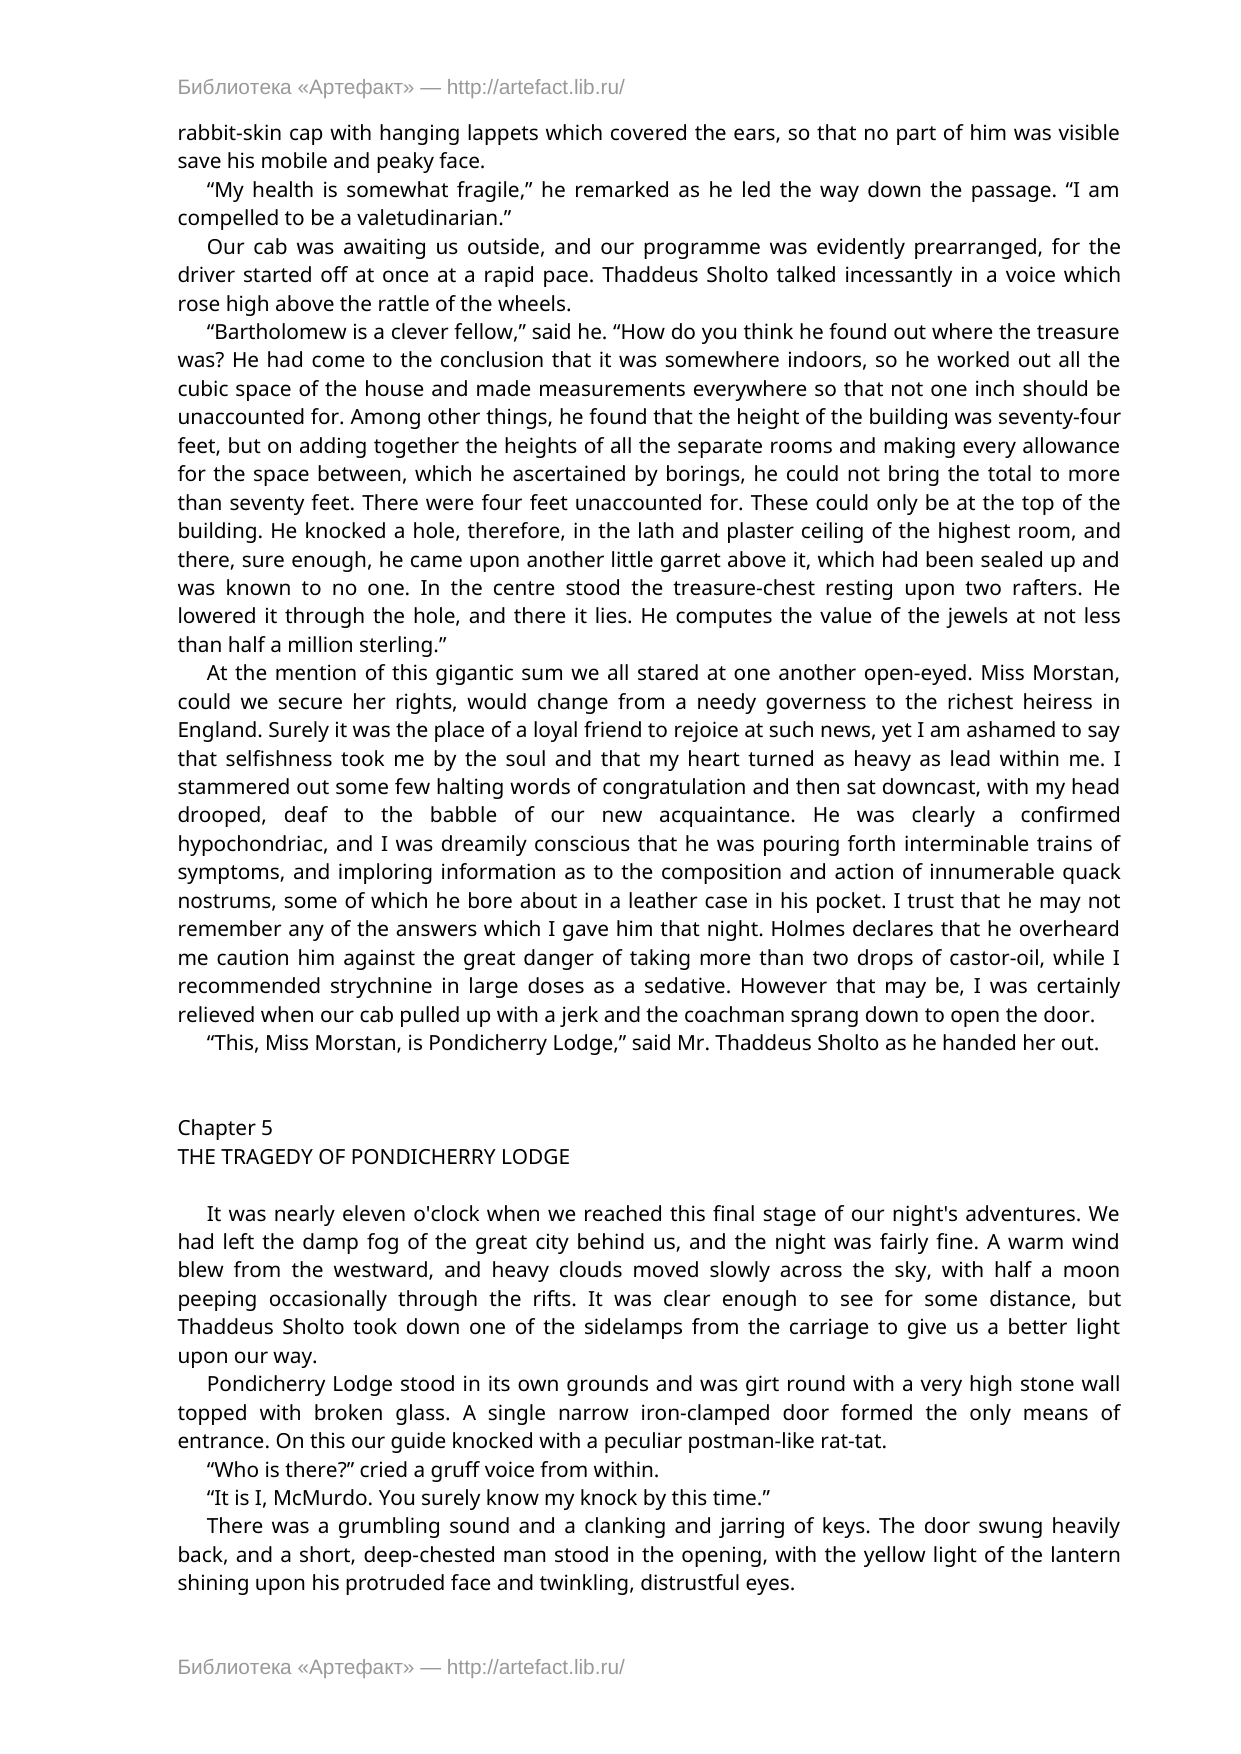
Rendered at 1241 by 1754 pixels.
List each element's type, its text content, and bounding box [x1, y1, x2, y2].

text “This, Miss Morstan, is Pondicherry Lodge,” said Mr. Thaddeus Sholto as he handed her out. [177, 1028, 1122, 1057]
text “Who is there?” cried a gruff voice from within. [177, 1455, 1122, 1483]
text “My health is somewhat fragile,” he remarked as he led the way down the passage. “I am compelled to be a valetudinarian.” [177, 175, 1122, 232]
text Pondicherry Lodge stood in its own grounds and was girt round with a very high stone wall topped with broken glass. A single narrow iron-clamped door formed the only means of entrance. On this our guide knocked with a peculiar postman-like rat-tat. [177, 1369, 1122, 1455]
text “Bartholomew is a clever fellow,” said he. “How do you think he found out where the treasure was? He had come to the conclusion that it was somewhere indoors, so he worked out all the cubic space of the house and made measurements everywhere so that not one inch should be unaccounted for. Among other things, he found that the height of the building was seventy-four feet, but on adding together the heights of all the separate rooms and making every allowance for the space between, which he ascertained by borings, he could not bring the total to more than seventy feet. There were four feet unaccounted for. These could only be at the top of the building. He knocked a hole, therefore, in the lath and plaster ceiling of the highest room, and there, sure enough, he came upon another little garret above it, which had been sealed up and was known to no one. In the centre stood the treasure-chest resting upon two rafters. He lowered it through the hole, and there it lies. He computes the value of the jewels at not less than half a million sterling.” [177, 317, 1122, 658]
text There was a grumbling sound and a clanking and jarring of keys. The door swung heavily back, and a short, deep-chested man stood in the opening, with the yellow light of the lantern shining upon his protruded face and twinkling, distrustful eyes. [177, 1512, 1122, 1597]
text “It is I, McMurdo. You surely know my knock by this time.” [177, 1483, 1122, 1512]
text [177, 118, 1122, 175]
text It was nearly eleven o'clock when we reached this final stage of our night's adventures. We had left the damp fog of the great city behind us, and the night was fairly fine. A warm wind blew from the westward, and heavy clouds moved slowly across the sky, with half a moon peeping occasionally through the rifts. It was clear enough to see for some distance, but Thaddeus Sholto took down one of the sidelamps from the carriage to give us a better light upon our way. [177, 1199, 1122, 1369]
text At the mention of this gigantic sum we all stared at one another open-eyed. Miss Morstan, could we secure her rights, would change from a needy governess to the richest heiress in England. Surely it was the place of a loyal friend to rejoice at such news, yet I am ashamed to say that selfishness took me by the soul and that my heart turned as heavy as lead within me. I stammered out some few halting words of congratulation and then sat downcast, with my head drooped, deaf to the babble of our new acquaintance. He was clearly a confirmed hypochondriac, and I was dreamily conscious that he was pouring forth interminable trains of symptoms, and imploring information as to the composition and action of innumerable quack nostrums, some of which he bore about in a leather case in his pocket. I trust that he may not remember any of the answers which I gave him that night. Holmes declares that he overheard me caution him against the great danger of taking more than two drops of castor-oil, while I recommended strychnine in large doses as a sedative. However that may be, I was certainly relieved when our cab pulled up with a jerk and the coachman sprang down to open the door. [177, 658, 1122, 1028]
text THE TRAGEDY OF PONDICHERRY LODGE [177, 1142, 1122, 1170]
text Our cab was awaiting us outside, and our programme was evidently prearranged, for the driver started off at once at a rapid pace. Thaddeus Sholto talked incessantly in a voice which rose high above the rattle of the wheels. [177, 232, 1122, 317]
text Chapter 5 [177, 1113, 1122, 1142]
